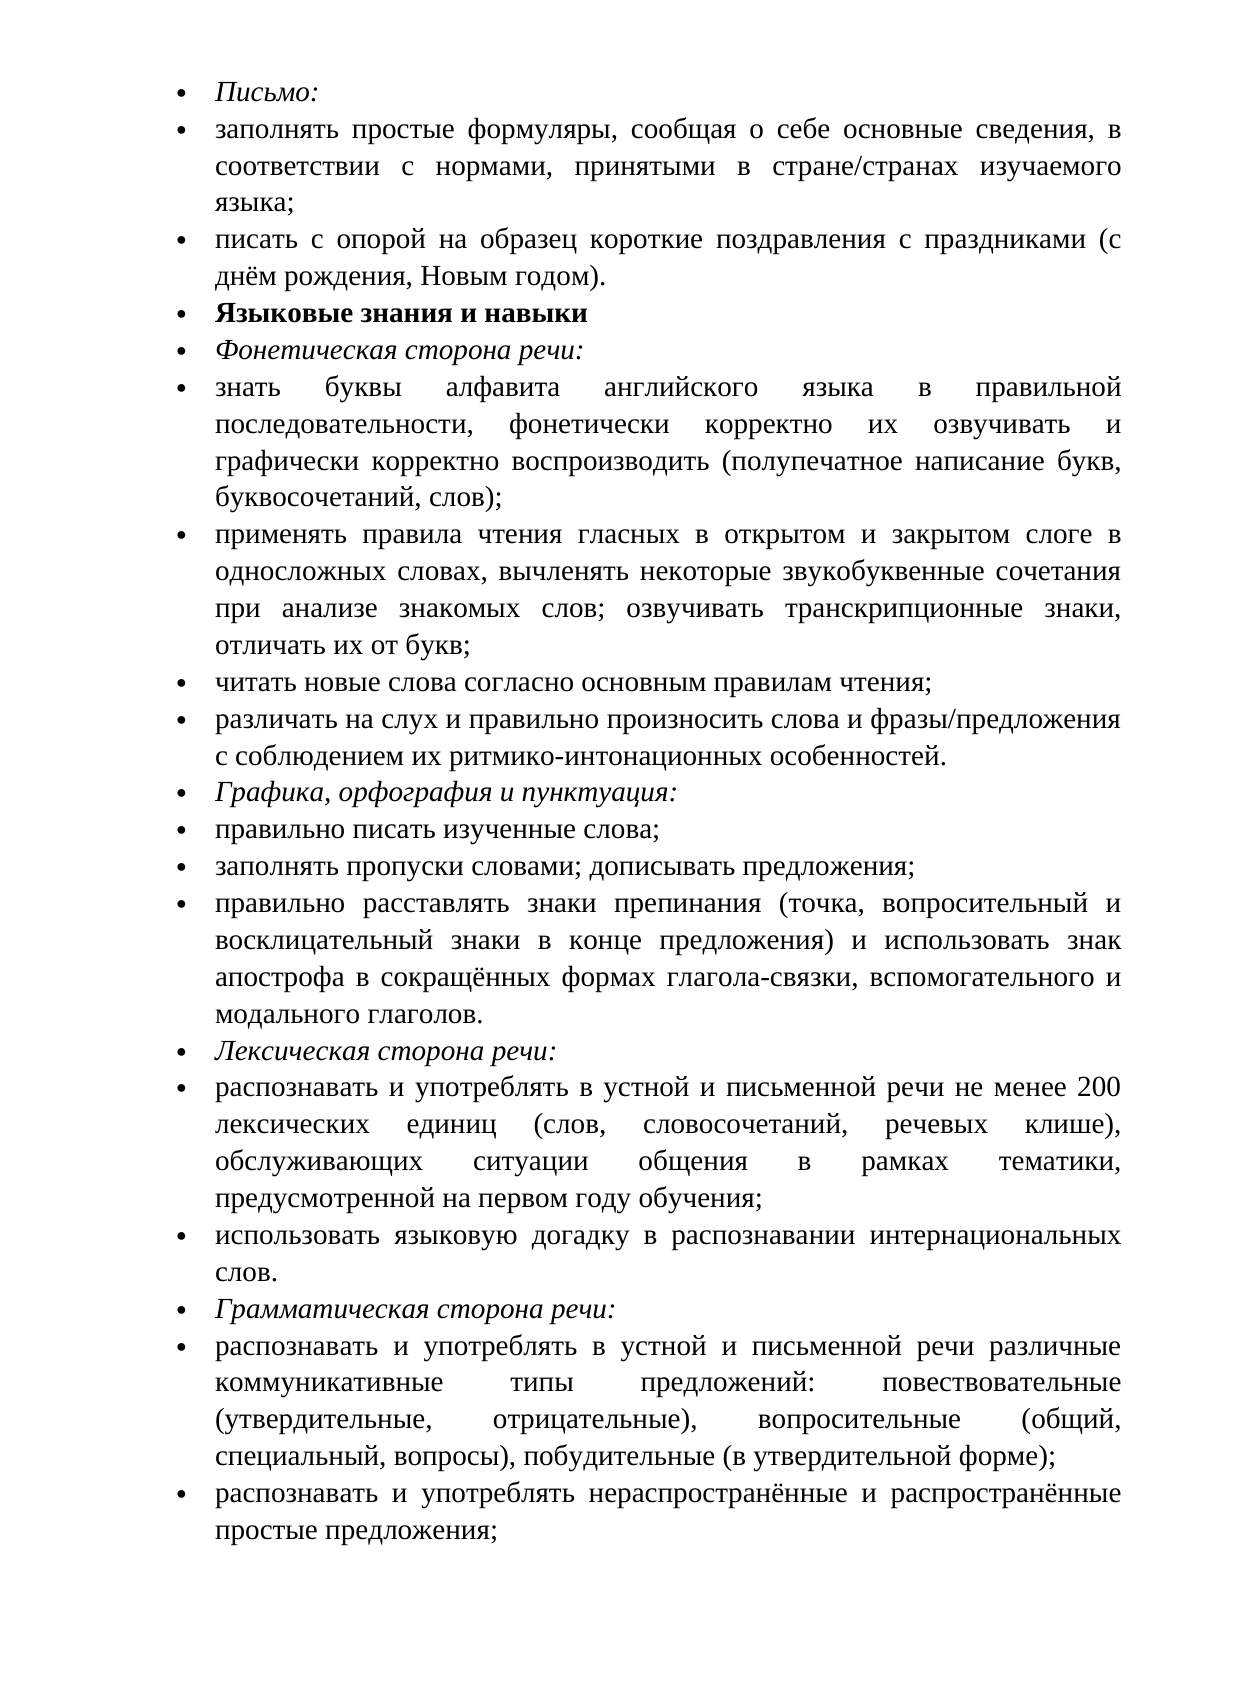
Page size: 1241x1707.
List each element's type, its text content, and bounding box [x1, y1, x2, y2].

list распознавать и употреблять нераспространённые и распространённые простые предложения; [177, 1475, 1122, 1546]
list Фонетическая сторона речи: [177, 332, 1122, 366]
list правильно писать изученные слова; [177, 811, 1122, 845]
list распознавать и употреблять в устной и письменной речи не менее 200 лексических единиц (слов, словосочетаний, речевых клише), обслуживающих ситуации общения в рамках тематики, предусмотренной на первом году обучения; [177, 1069, 1122, 1214]
list Грамматическая сторона речи: [177, 1291, 1122, 1324]
list заполнять простые формуляры, сообщая о себе основные сведения, в соответствии с нормами, принятыми в стране/странах изучаемого языка; [177, 111, 1122, 218]
list знать буквы алфавита английского языка в правильной последовательности, фонетически корректно их озвучивать и графически корректно воспроизводить (полупечатное написание букв, буквосочетаний, слов); [177, 369, 1122, 513]
list правильно расставлять знаки препинания (точка, вопросительный и восклицательный знаки в конце предложения) и использовать знак апострофа в сокращённых формах глагола-связки, вспомогательного и модального глаголов. [177, 885, 1122, 1029]
list различать на слух и правильно произносить слова и фразы/предложения с соблюдением их ритмико-интонационных особенностей. [177, 701, 1122, 771]
list Письмо: [177, 74, 1122, 107]
list использовать языковую догадку в распознавании интернациональных слов. [177, 1217, 1122, 1287]
list заполнять пропуски словами; дописывать предложения; [177, 848, 1122, 882]
list распознавать и употреблять в устной и письменной речи различные коммуникативные типы предложений: повествовательные (утвердительные, отрицательные), вопросительные (общий, специальный, вопросы), побудительные (в утвердительной форме); [177, 1328, 1122, 1472]
list применять правила чтения гласных в открытом и закрытом слоге в односложных словах, вычленять некоторые звукобуквенные сочетания при анализе знакомых слов; озвучивать транскрипционные знаки, отличать их от букв; [177, 516, 1122, 661]
list Языковые знания и навыки [177, 295, 1122, 329]
list Лексическая сторона речи: [177, 1033, 1122, 1066]
list Графика, орфография и пунктуация: [177, 774, 1122, 808]
list писать с опорой на образец короткие поздравления с праздниками (с днём рождения, Новым годом). [177, 221, 1122, 292]
list читать новые слова согласно основным правилам чтения; [177, 664, 1122, 697]
